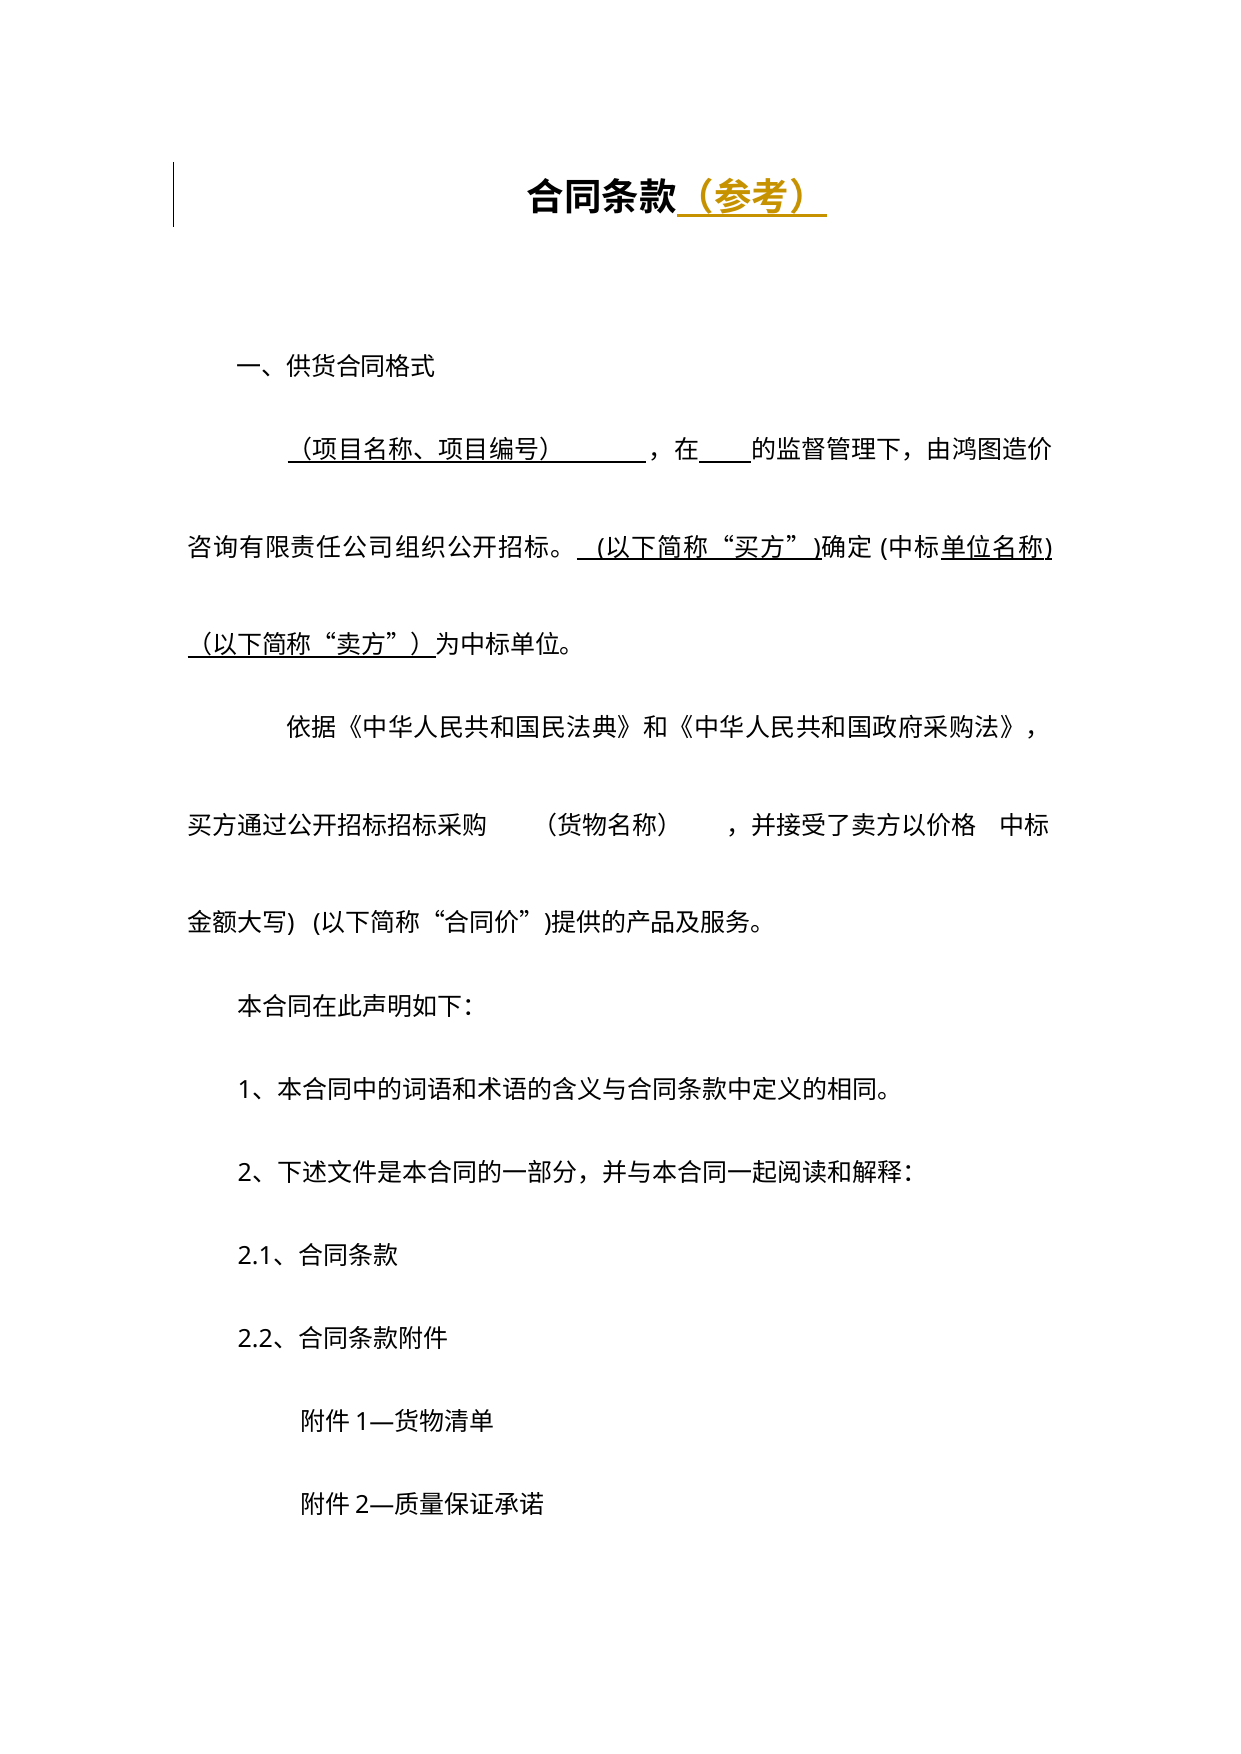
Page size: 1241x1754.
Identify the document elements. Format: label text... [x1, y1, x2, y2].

text 合同条款 [187, 162, 1053, 227]
text 本合同在此声明如下： [187, 972, 1053, 1037]
text 2、下述文件是本合同的一部分，并与本合同一起阅读和解释： [187, 1138, 1053, 1203]
text 附件2—质量保证承诺 [187, 1470, 1053, 1535]
text 2.2、合同条款附件 [187, 1304, 1053, 1369]
text 附件1—货物清单 [187, 1387, 1053, 1452]
text 1、本合同中的词语和术语的含义与合同条款中定义的相同。 [187, 1055, 1053, 1120]
text （项目名称、项目编号） ，在 的监督管理下，由鸿图造价咨询有限责任公司组织公开招标。 (以下简称“买方”)确定 (中标单位名称) （以下简称“卖方”）为中标单位。 [187, 415, 1053, 675]
text 2.1、合同条款 [187, 1221, 1053, 1286]
text 一、供货合同格式 [187, 332, 1053, 397]
text 依据《中华人民共和国民法典》和《中华人民共和国政府采购法》，买方通过公开招标招标采购 （货物名称） ，并接受了卖方以价格 中标金额大写) (以下简称“合同价”)提供的产品及服务。 [187, 693, 1053, 953]
